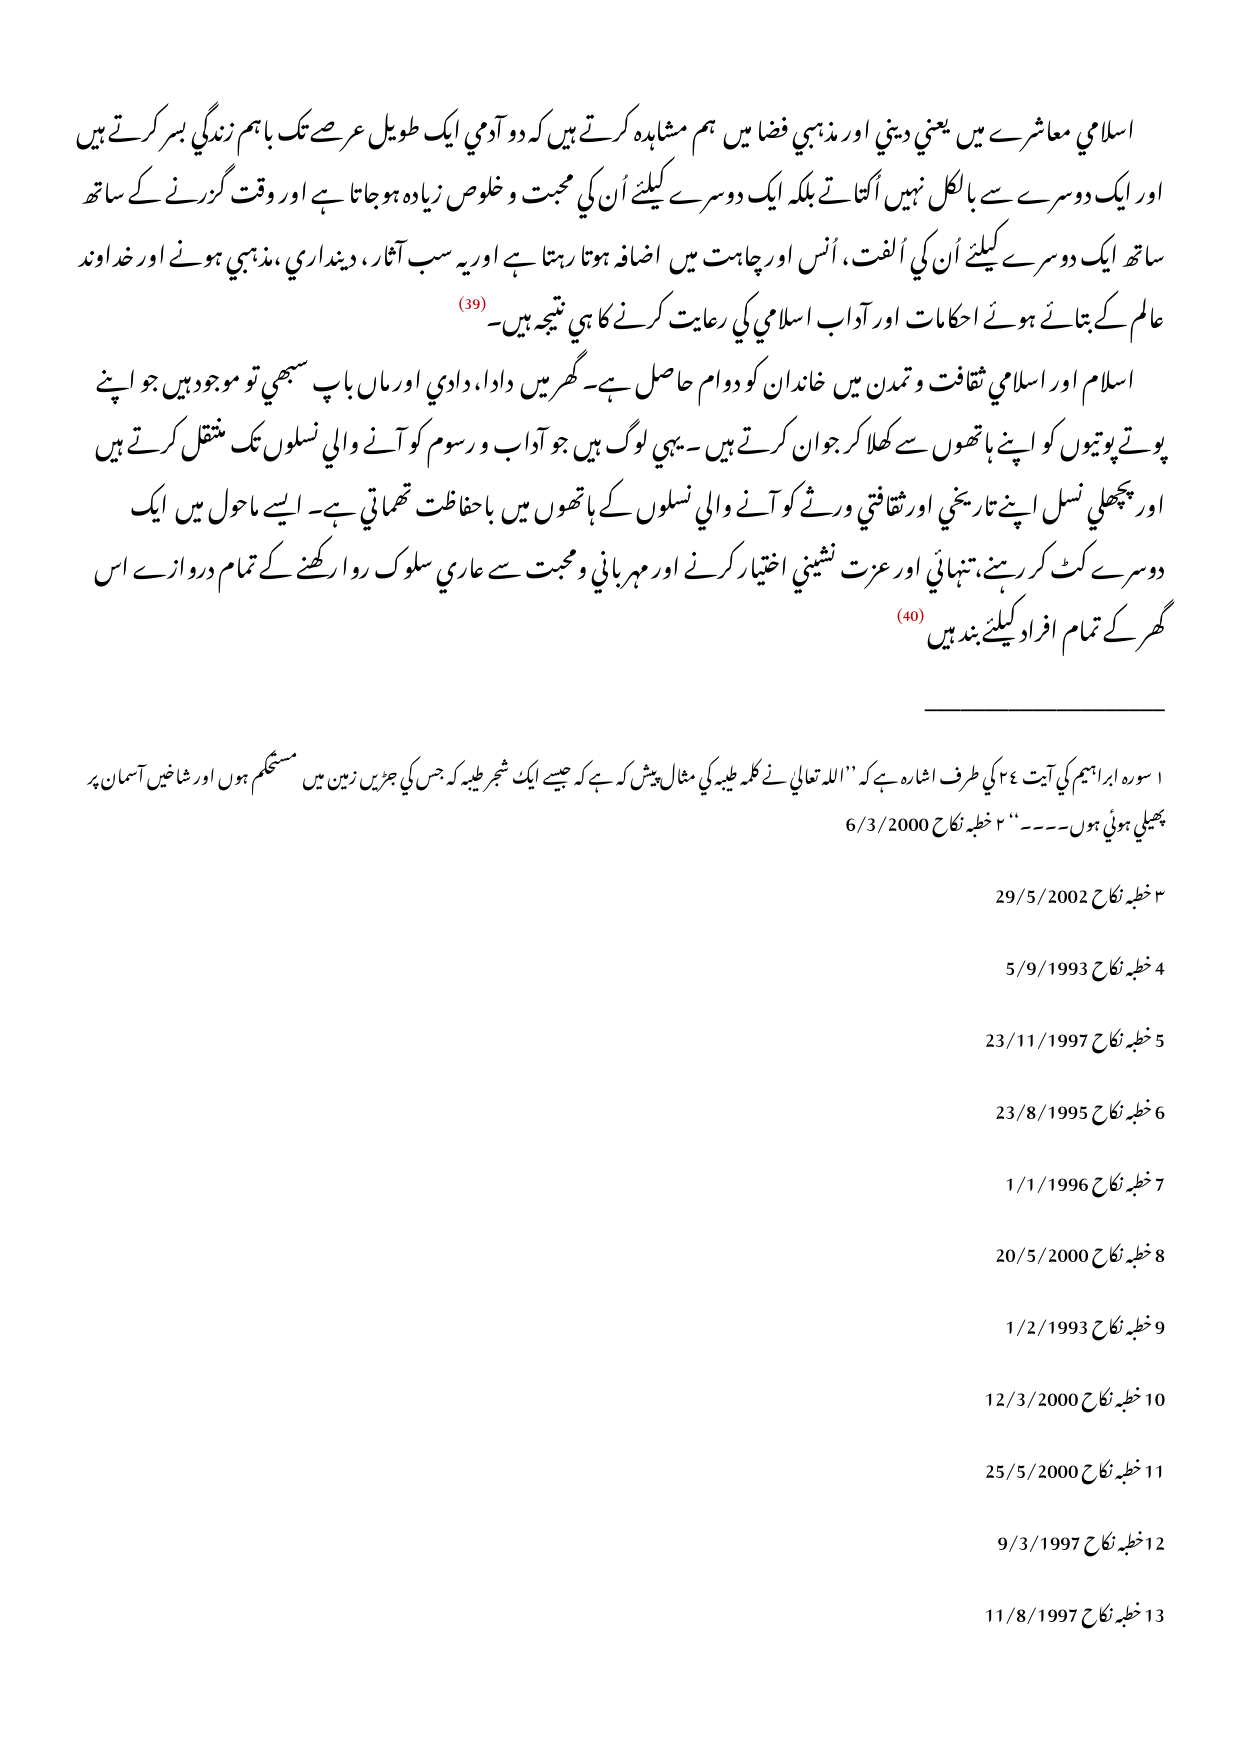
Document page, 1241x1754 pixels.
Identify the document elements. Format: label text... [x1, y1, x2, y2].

text 11 خطبہ نکاح 25/5/2000 [75, 1443, 1165, 1489]
text 7 خطبہ نکاح 1/1/1996 [75, 1155, 1165, 1202]
text 4 خطبہ نکاح 5/9/1993 [75, 939, 1165, 986]
text 8 خطبہ نکاح 20/5/2000 [75, 1227, 1165, 1274]
text 9 خطبہ نکاح 1/2/1993 [75, 1299, 1165, 1346]
text 12خطبہ نکاح 9/3/1997 [75, 1514, 1165, 1561]
text 13 خطبہ نکاح 11/8/1997 [75, 1586, 1165, 1633]
text ____________________ [75, 656, 1165, 724]
text 5 خطبہ نکاح 23/11/1997 [75, 1011, 1165, 1058]
text 6 خطبہ نکاح 23/8/1995 [75, 1083, 1165, 1130]
text 10 خطبہ نکاح 12/3/2000 [75, 1371, 1165, 1418]
text اسلام اور اسلامي ثقافت و تمدن ميں خاندان کو دوام حاصل ہے۔ گھر ميں دادا، دادي اور ماں باپ سبھي تو موجود ہيں جو اپنے پوتے پوتيوں کو اپنے ہاتھوں سے کھلا کر جوان کرتے ہيں ۔ يہي لوگ ہيں جو آداب و رسوم کو آنے والي نسلوں تک منتقل کرتے ہيں اور پچھلي نسل اپنے تاريخي اورثقافتي ورثے کو آنے والي نسلوں کے ہاتھوں ميں باحفاظت تھماتي ہے۔ ايسے ماحول ميں ايک دوسرے کٹ کر رہنے، تنہائي اور عزت نشيني اختيار کرنے اور مہرباني ومحبت سے عاري سلوک روا رکھنے کے تمام دروازے اس گھر کے تمام افراد کيلئے بند ہيں (40) [75, 344, 1165, 656]
text ٣ خطبہ نکاح 29/5/2002 [75, 868, 1165, 914]
text ١ سورہ ابراہيم کي آيت ٢٤ کي طرف اشارہ ہے کہ ’’اللہ تعاليٰ نے کلمہ طيبہ کي مثال پيش کہ ہے کہ جيسے ايک شجر طيبہ کہ جس کي جڑيں زمين ميں مستحکم ہوں اور شاخيں آسمان پر پھيلي ہوئي ہوں۔۔۔۔‘‘ ٢ خطبہ نکاح 6/3/2000 [75, 749, 1165, 843]
text اسلامي معاشرے ميں يعني ديني اور مذہبي فضا ميں ہم مشاہدہ کرتے ہيں کہ دو آدمي ايک طويل عرصے تک باہم زندگي بسر کرتے ہيں اور ايک دوسرے سے بالکل نہيں اُکتاتے بلکہ ايک دوسرے کيلئے اُن کي محبت و خلوص زيادہ ہوجاتا ہے اور وقت گزرنے کے ساتھ ساتھ ايک دوسرے کيلئے اُن کي اُلفت، اُنس اور چاہت ميں اضافہ ہوتا رہتا ہے اور يہ سب آثار ، دينداري ،مذہبي ہونے اور خداوند عالم کے بتائے ہوئے احکامات اور آداب اسلامي کي رعايت کرنے کا ہي نتيجہ ہيں۔(39) [75, 94, 1165, 344]
